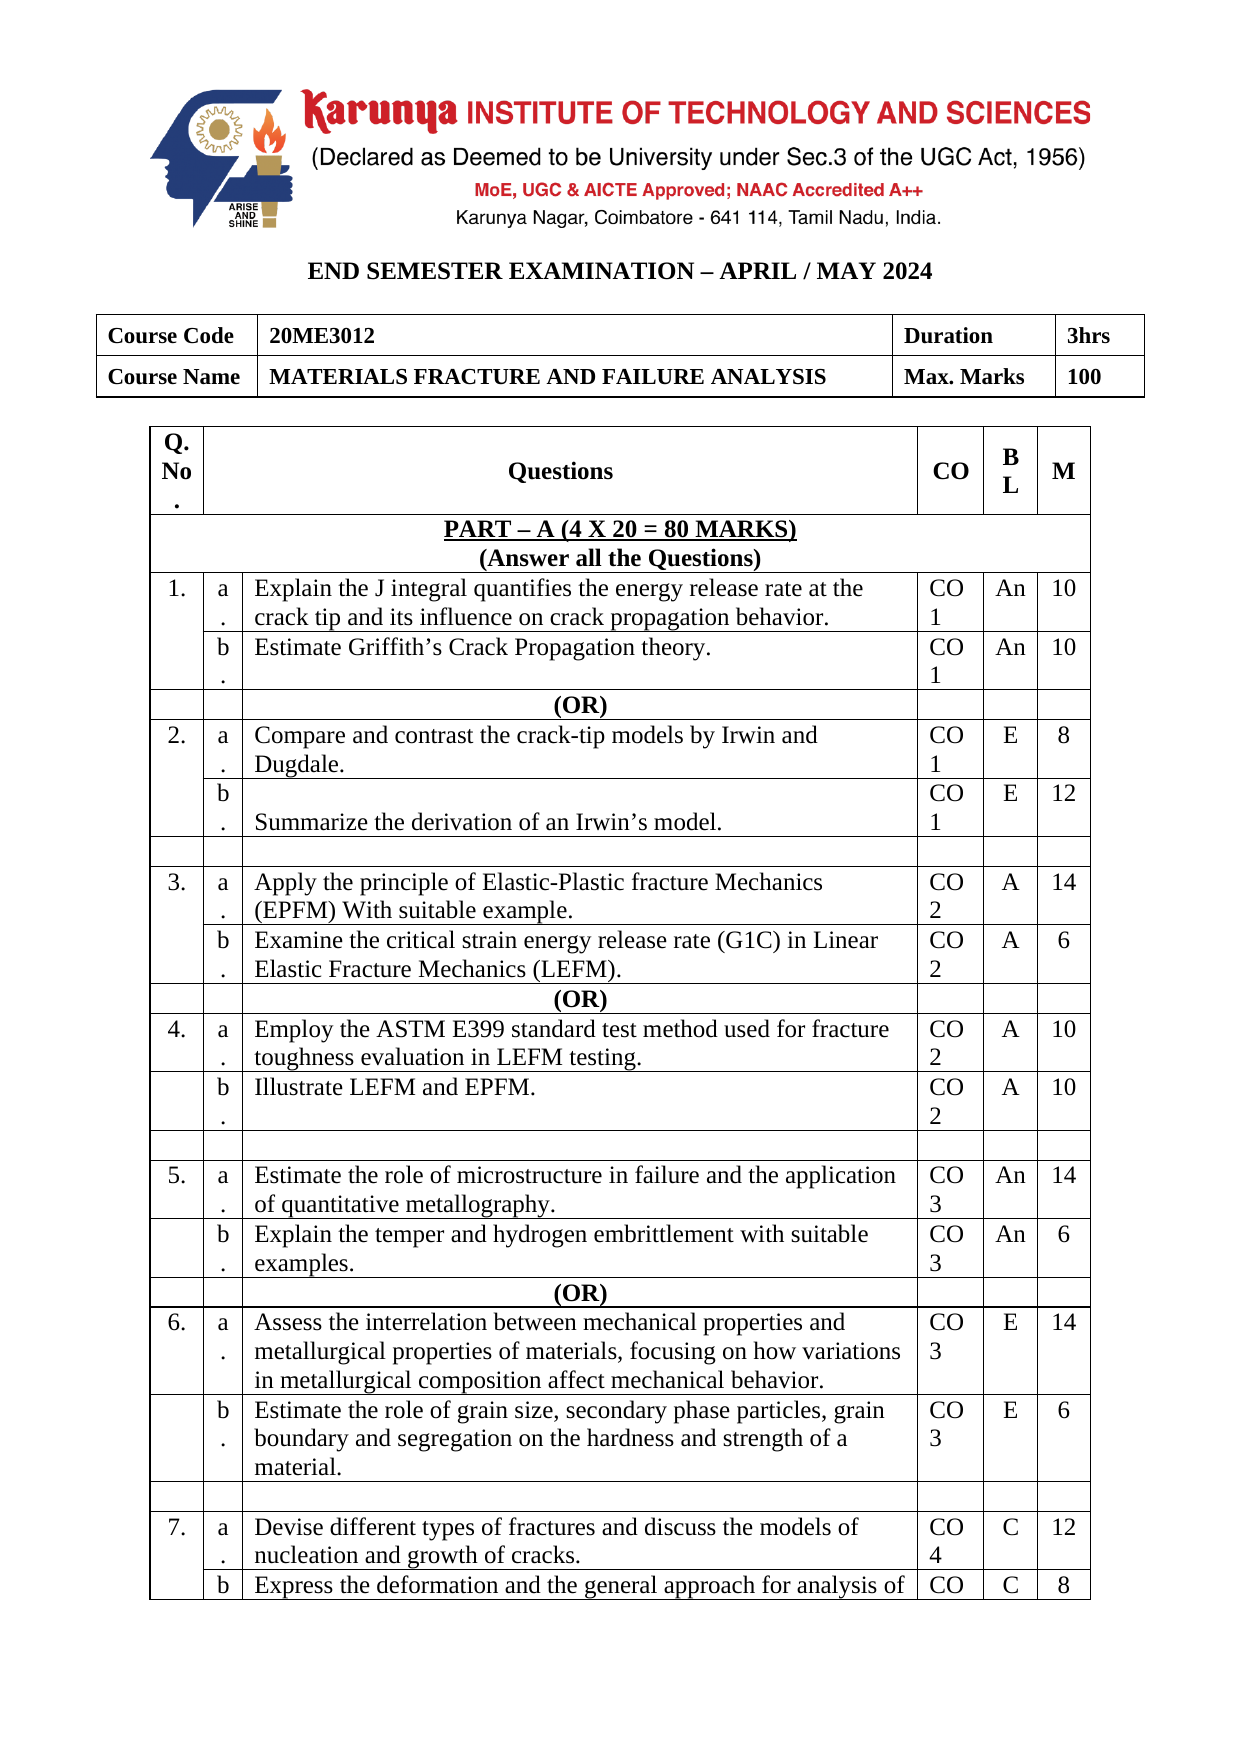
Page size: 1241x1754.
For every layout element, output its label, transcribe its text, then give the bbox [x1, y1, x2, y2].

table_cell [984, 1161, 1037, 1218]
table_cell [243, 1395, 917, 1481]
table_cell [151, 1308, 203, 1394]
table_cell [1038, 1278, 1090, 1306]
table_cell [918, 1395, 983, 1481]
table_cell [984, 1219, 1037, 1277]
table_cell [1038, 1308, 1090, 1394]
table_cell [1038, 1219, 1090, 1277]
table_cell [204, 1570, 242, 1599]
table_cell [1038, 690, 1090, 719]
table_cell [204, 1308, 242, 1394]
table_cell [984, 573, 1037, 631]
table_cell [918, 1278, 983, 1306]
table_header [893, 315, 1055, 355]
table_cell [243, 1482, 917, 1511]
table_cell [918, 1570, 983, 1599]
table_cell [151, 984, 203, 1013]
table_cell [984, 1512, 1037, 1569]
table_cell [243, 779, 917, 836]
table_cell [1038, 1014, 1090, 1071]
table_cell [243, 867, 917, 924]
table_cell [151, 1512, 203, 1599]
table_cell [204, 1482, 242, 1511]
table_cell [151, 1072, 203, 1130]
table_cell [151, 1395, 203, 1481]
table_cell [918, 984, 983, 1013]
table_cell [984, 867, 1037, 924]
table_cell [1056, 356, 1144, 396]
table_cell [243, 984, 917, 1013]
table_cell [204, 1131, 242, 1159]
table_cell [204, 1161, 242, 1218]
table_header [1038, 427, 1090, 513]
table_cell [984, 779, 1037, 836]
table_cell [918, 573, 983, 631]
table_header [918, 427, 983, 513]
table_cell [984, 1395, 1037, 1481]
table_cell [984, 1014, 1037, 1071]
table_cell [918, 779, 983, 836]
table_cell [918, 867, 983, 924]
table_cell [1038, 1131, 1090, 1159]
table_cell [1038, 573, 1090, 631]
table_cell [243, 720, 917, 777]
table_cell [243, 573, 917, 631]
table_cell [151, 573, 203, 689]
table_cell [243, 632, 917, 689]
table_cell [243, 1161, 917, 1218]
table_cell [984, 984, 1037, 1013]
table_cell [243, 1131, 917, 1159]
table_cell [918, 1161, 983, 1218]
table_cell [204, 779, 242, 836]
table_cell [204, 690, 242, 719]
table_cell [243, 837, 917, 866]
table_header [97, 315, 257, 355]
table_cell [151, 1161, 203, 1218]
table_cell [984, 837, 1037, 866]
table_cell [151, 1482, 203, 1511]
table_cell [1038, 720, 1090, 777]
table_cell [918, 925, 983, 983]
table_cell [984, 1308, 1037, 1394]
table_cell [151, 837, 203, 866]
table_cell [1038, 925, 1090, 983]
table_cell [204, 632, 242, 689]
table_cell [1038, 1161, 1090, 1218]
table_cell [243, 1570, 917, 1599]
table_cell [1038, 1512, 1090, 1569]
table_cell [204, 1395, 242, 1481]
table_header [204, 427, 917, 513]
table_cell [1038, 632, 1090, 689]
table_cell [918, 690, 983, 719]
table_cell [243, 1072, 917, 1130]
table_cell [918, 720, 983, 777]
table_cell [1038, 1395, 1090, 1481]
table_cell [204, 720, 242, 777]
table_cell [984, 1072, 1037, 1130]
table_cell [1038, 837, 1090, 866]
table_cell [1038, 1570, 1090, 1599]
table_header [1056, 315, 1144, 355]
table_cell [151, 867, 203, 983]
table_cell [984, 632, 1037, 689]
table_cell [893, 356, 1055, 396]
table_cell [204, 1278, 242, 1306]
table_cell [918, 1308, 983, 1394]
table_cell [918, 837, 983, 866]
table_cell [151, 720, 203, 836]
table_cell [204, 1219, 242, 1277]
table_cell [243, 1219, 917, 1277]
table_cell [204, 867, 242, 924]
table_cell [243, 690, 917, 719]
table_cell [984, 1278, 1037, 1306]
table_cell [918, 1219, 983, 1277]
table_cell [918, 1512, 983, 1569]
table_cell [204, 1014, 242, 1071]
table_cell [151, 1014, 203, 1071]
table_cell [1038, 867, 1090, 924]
picture [150, 89, 1091, 228]
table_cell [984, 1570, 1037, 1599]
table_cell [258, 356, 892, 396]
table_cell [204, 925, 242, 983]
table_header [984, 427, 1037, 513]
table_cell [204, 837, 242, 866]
text END SEMESTER EXAMINATION – APRIL / MAY 2024 [150, 256, 1090, 285]
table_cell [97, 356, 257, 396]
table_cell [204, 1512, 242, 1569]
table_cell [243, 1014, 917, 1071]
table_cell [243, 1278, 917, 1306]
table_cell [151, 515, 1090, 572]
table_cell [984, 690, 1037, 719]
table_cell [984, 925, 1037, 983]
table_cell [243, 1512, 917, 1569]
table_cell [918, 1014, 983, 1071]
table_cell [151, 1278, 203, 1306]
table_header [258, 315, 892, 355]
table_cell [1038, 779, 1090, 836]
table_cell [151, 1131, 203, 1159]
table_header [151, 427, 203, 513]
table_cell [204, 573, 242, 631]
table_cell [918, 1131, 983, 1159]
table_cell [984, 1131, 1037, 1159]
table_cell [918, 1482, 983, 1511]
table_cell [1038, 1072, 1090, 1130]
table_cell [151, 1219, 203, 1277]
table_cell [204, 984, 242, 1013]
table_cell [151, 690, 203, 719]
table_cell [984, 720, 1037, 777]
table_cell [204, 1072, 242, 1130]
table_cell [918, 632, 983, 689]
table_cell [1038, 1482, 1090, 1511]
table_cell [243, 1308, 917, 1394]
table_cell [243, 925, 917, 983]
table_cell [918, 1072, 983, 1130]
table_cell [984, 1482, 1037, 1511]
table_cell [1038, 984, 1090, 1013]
